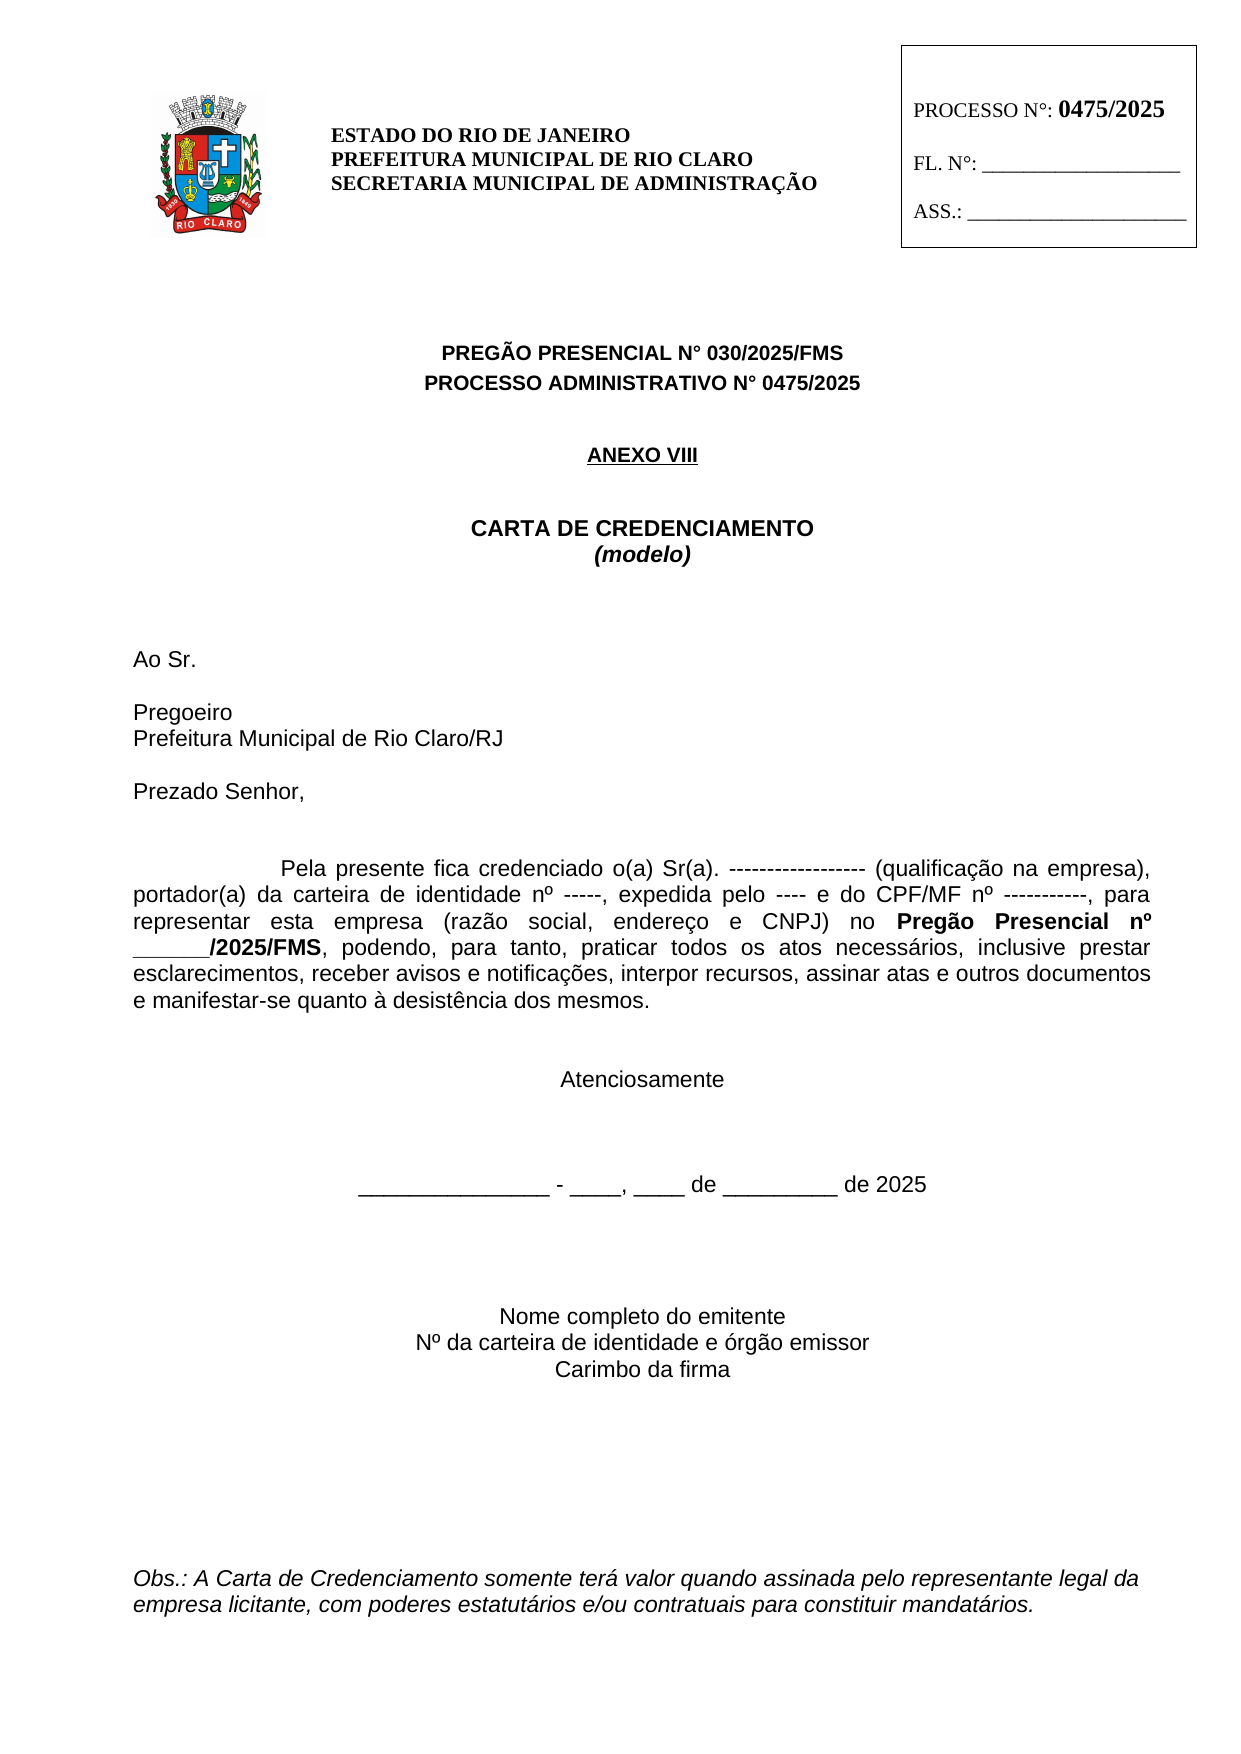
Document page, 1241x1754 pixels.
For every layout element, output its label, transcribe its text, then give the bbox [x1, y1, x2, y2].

text _______________ - ____, ____ de _________ de 2025 [133, 1171, 1152, 1197]
text Nº da carteira de identidade e órgão emissor [133, 1329, 1152, 1356]
text Ao Sr. [133, 646, 1152, 673]
text Pregoeiro [133, 699, 1152, 725]
text (modelo) [133, 541, 1152, 567]
subtitle PREGÃO PRESENCIAL N° 030/2025/FMS [133, 341, 1152, 364]
picture [150, 91, 266, 238]
text Prefeitura Municipal de Rio Claro/RJ [133, 725, 1152, 752]
text Carimbo da firma [133, 1356, 1152, 1382]
text Atenciosamente [133, 1066, 1152, 1092]
text PROCESSO ADMINISTRATIVO N° 0475/2025 [133, 371, 1152, 395]
text Prezado Senhor, [133, 778, 1152, 804]
subtitle Obs.: A Carta de Credenciamento somente terá valor quando assinada pelo representante legal da empresa licitante, com poderes estatutários e/ou contratuais para constituir mandatários. [132, 1565, 1152, 1618]
text Nome completo do emitente [133, 1303, 1152, 1329]
text ANEXO VIII [133, 443, 1152, 467]
text CARTA DE CREDENCIAMENTO [133, 514, 1152, 541]
text Pela presente fica credenciado o(a) Sr(a). ------------------ (qualificação na empresa), portador(a) da carteira de identidade nº -----, expedida pelo ---- e do CPF/MF nº -----------, para representar esta empresa (razão social, endereço e CNPJ) no Pregão Presencial nº ______/2025/FMS, podendo, para tanto, praticar todos os atos necessários, inclusive prestar esclarecimentos, receber avisos e notificações, interpor recursos, assinar atas e outros documentos e manifestar-se quanto à desistência dos mesmos. [133, 855, 1152, 1013]
